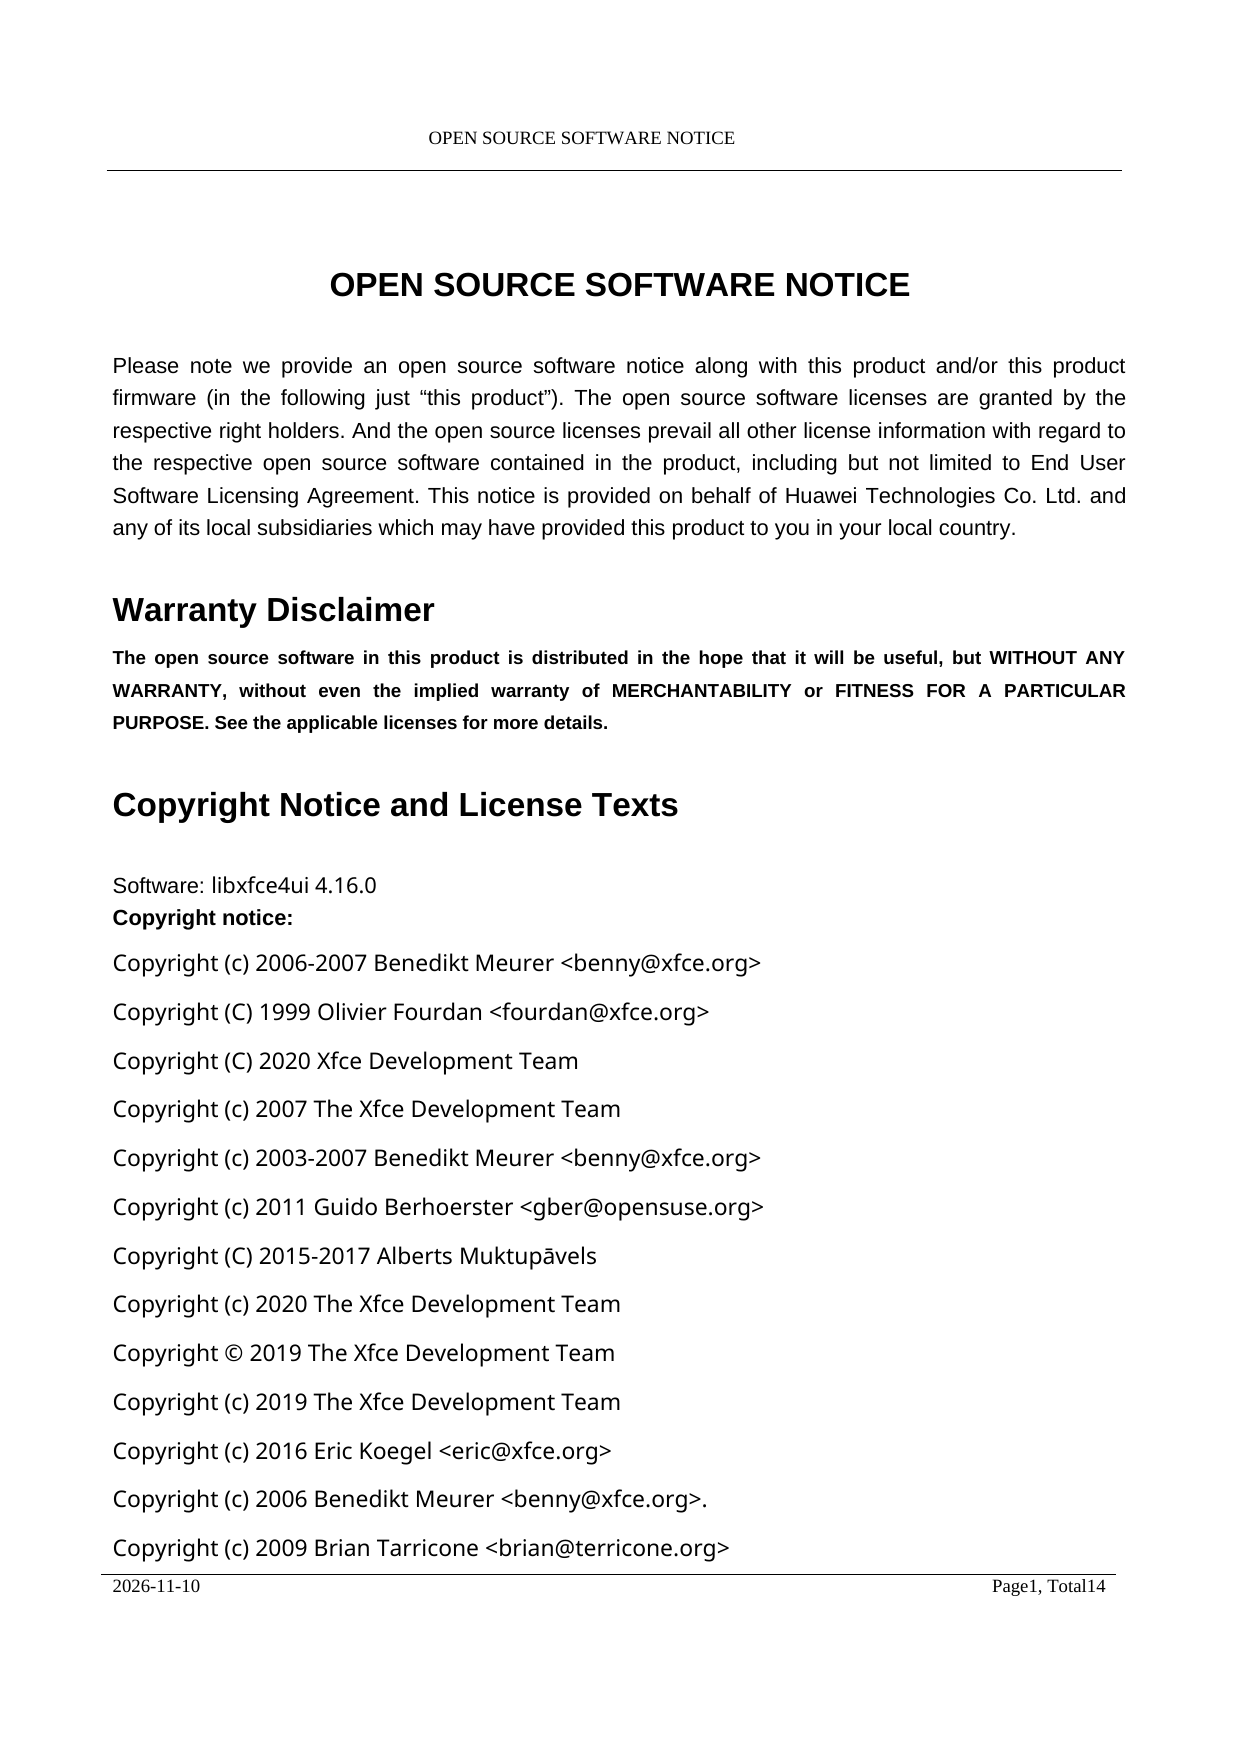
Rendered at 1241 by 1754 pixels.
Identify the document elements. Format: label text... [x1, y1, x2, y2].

text Copyright Notice and License Texts [112, 771, 1128, 836]
text OPEN SOURCE SOFTWARE NOTICE [112, 251, 1128, 316]
text Warranty Disclaimer [112, 576, 1128, 641]
text Copyright notice: [112, 901, 1128, 934]
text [112, 947, 1128, 1564]
text Please note we provide an open source software notice along with this product and/or this product firmware (in the following just “this product”). The open source software licenses are granted by the respective right holders. And the open source licenses prevail all other license information with regard to the respective open source software contained in the product, including but not limited to End User Software Licensing Agreement. This notice is provided on behalf of Huawei Technologies Co. Ltd. and any of its local subsidiaries which may have provided this product to you in your local country. [112, 349, 1128, 544]
text Software: libxfce4ui 4.16.0 [112, 869, 1128, 901]
text The open source software in this product is distributed in the hope that it will be useful, but WITHOUT ANY WARRANTY, without even the implied warranty of MERCHANTABILITY or FITNESS FOR A PARTICULAR PURPOSE. See the applicable licenses for more details. [112, 641, 1128, 739]
